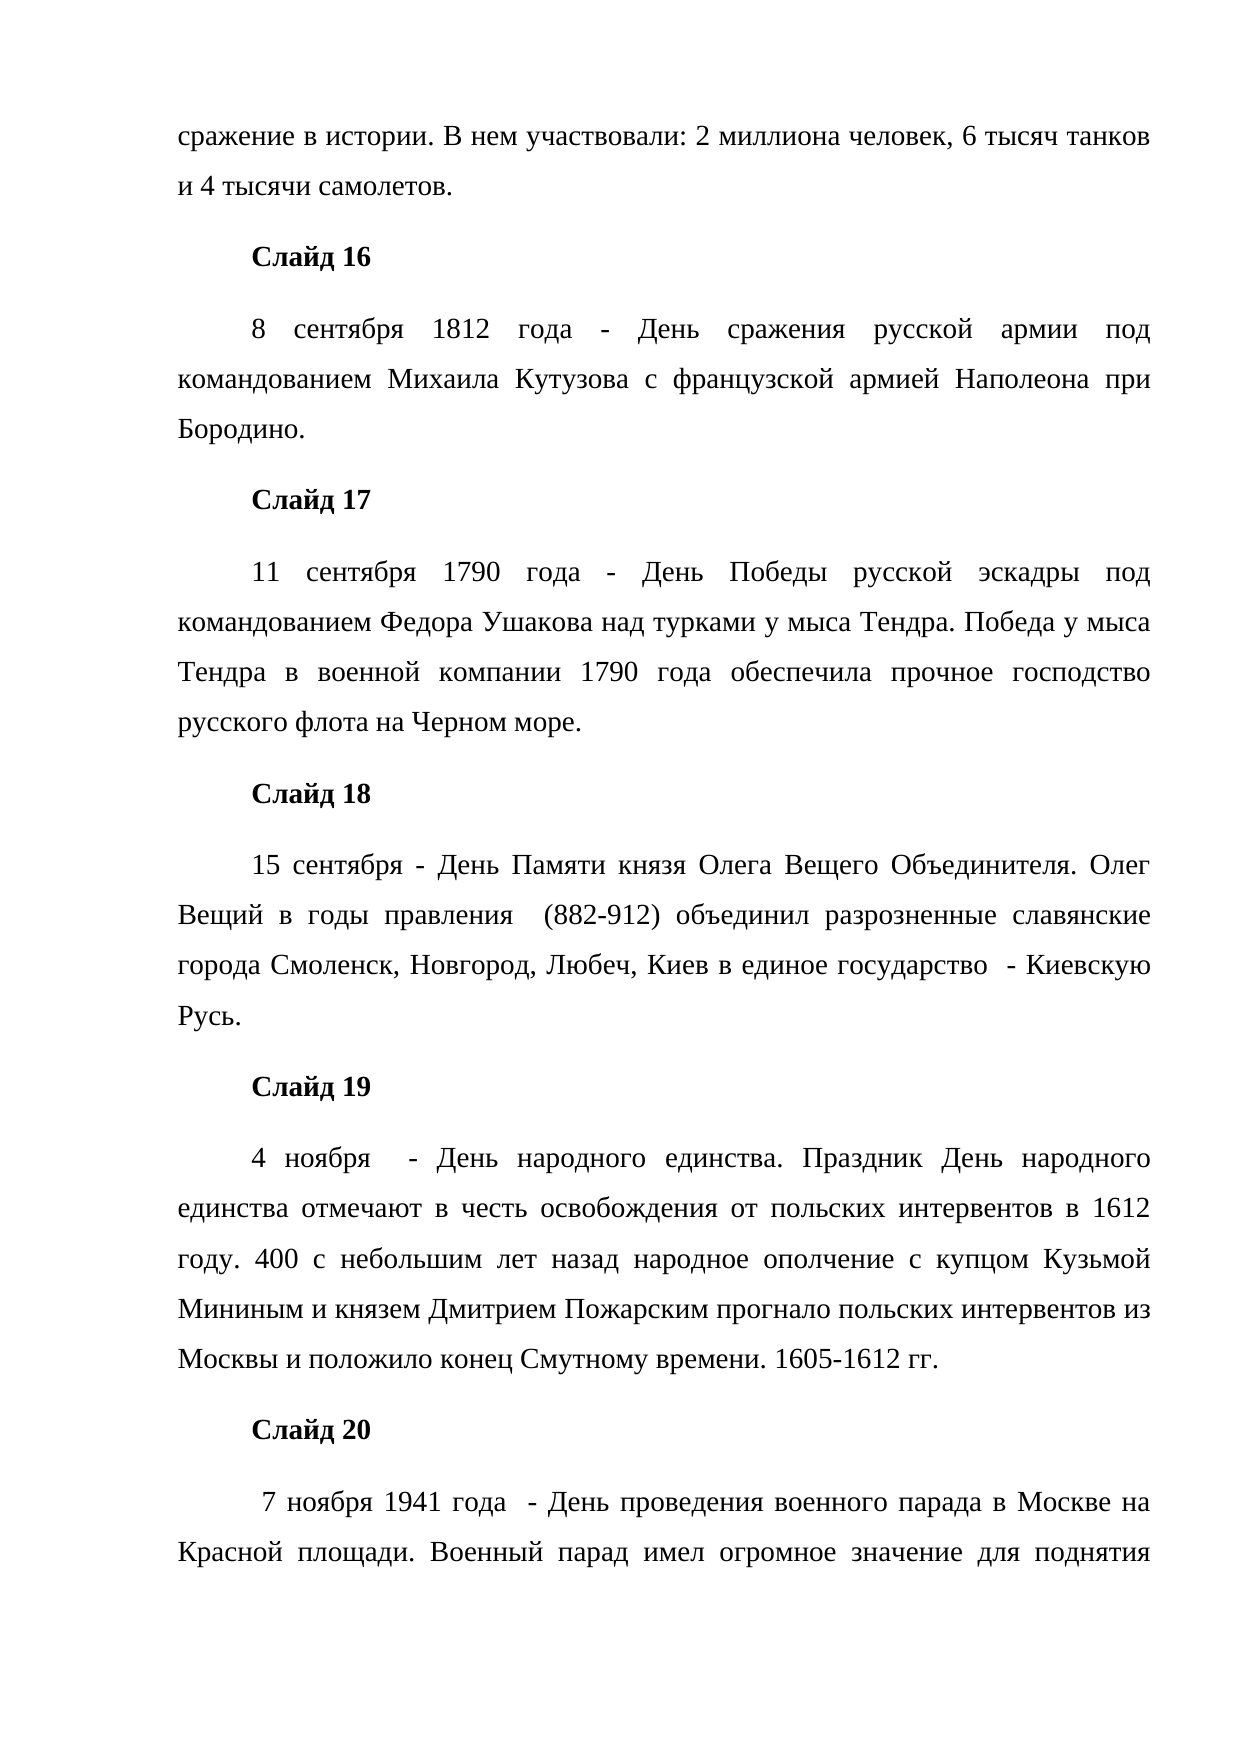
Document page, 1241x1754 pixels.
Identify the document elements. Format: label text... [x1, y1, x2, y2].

text 15 сентября - День Памяти князя Олега Вещего Объединителя. Олег Вещий в годы правления (882-912) объединил разрозненные славянские города Смоленск, Новгород, Любеч, Киев в единое государство - Киевскую Русь. [177, 847, 1152, 1031]
text Слайд 19 [177, 1069, 1152, 1102]
text Слайд 16 [177, 239, 1152, 273]
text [177, 1484, 1152, 1567]
text 8 сентября 1812 года - День сражения русской армии под командованием Михаила Кутузова с французской армией Наполеона при Бородино. [177, 311, 1152, 445]
text 11 сентября 1790 года - День Победы русской эскадры под командованием Федора Ушакова над турками у мыса Тендра. Победа у мыса Тендра в военной компании 1790 года обеспечила прочное господство русского флота на Черном море. [177, 554, 1152, 738]
text Слайд 17 [177, 482, 1152, 516]
text 4 ноября - День народного единства. Праздник День народного единства отмечают в честь освобождения от польских интервентов в 1612 году. 400 с небольшим лет назад народное ополчение с купцом Кузьмой Мининым и князем Дмитрием Пожарским прогнало польских интервентов из Москвы и положило конец Смутному времени. 1605-1612 гг. [177, 1140, 1152, 1375]
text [177, 118, 1152, 202]
text Слайд 20 [177, 1412, 1152, 1446]
text Слайд 18 [177, 776, 1152, 809]
